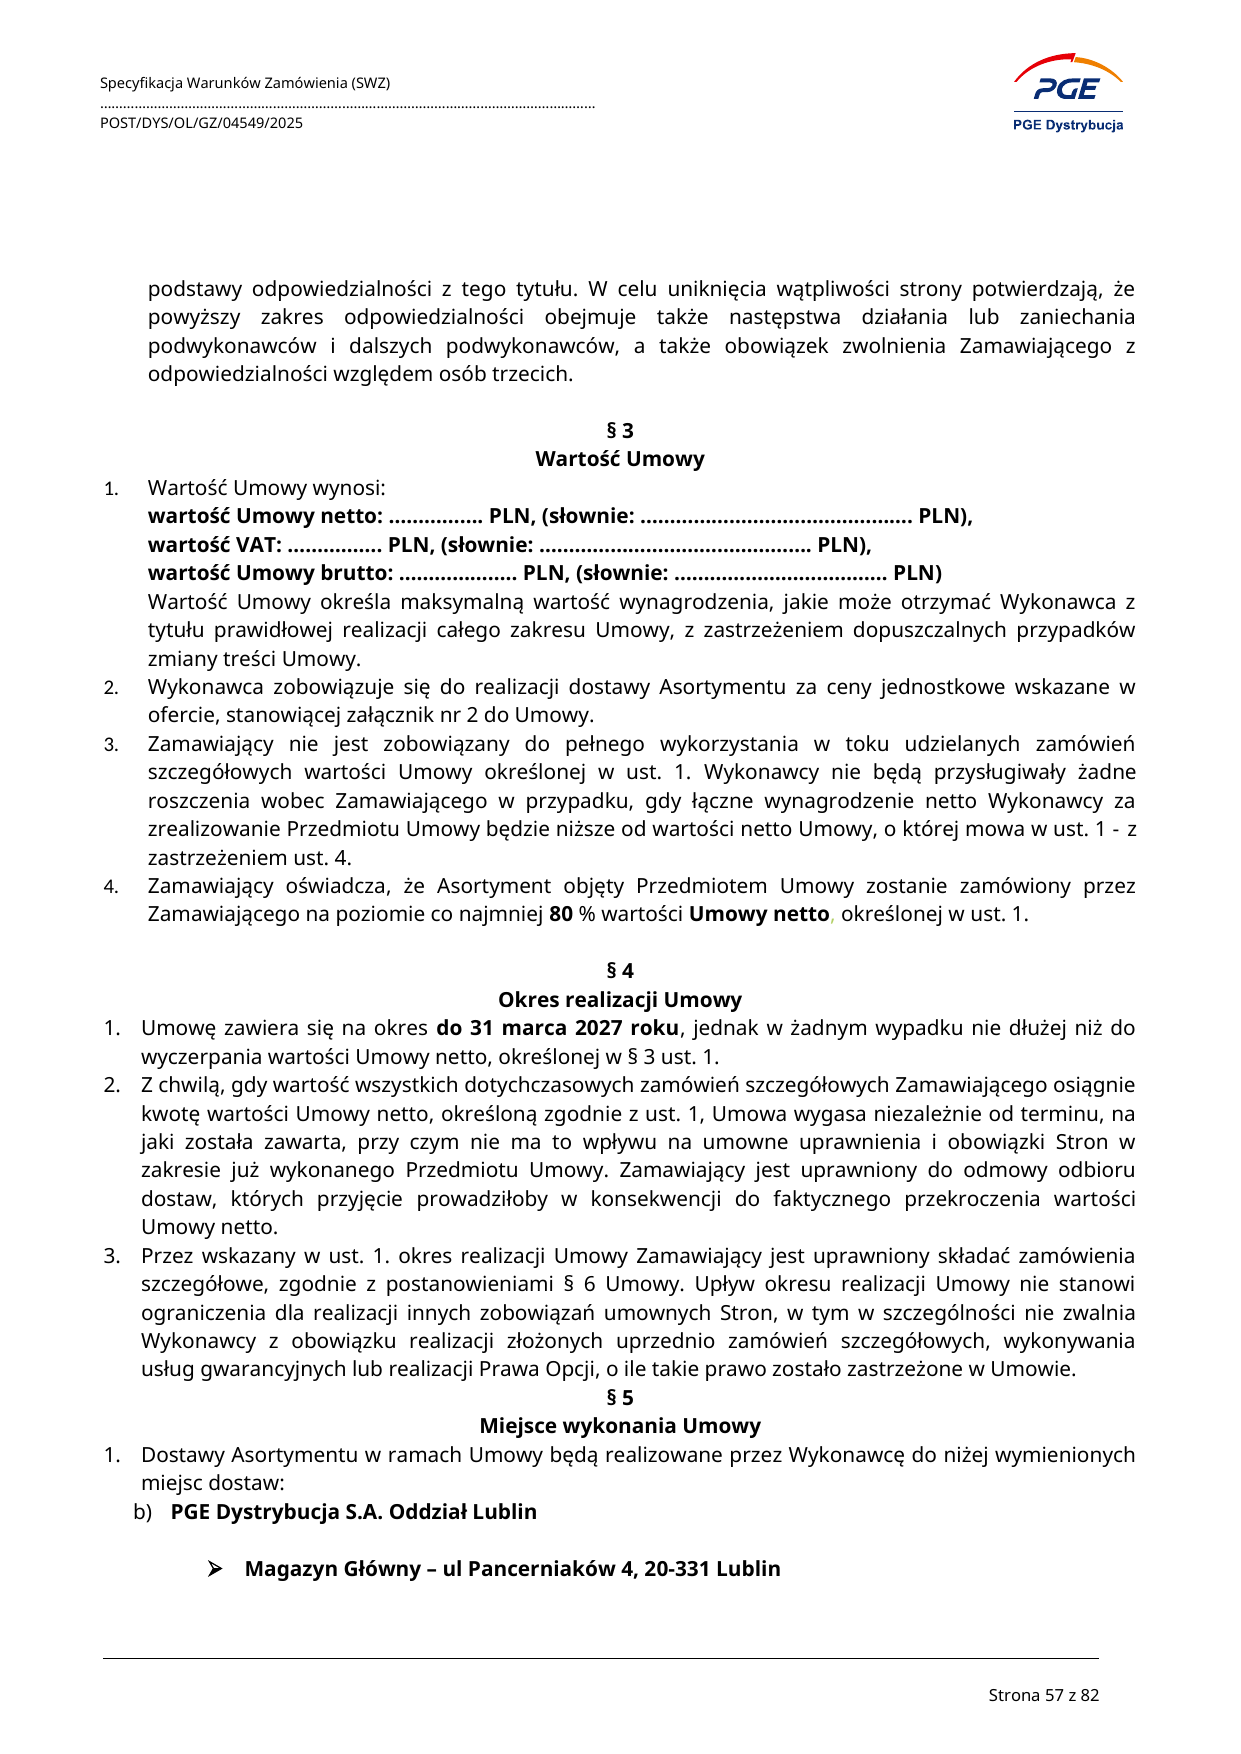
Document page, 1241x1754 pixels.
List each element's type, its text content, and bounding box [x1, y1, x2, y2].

text wartość Umowy brutto: ……………….. PLN, (słownie: ……………………………… PLN) [148, 558, 1137, 587]
text Wartość Umowy określa maksymalną wartość wynagrodzenia, jakie może otrzymać Wykonawca z tytułu prawidłowej realizacji całego zakresu Umowy, z zastrzeżeniem dopuszczalnych przypadków zmiany treści Umowy. [148, 587, 1137, 672]
text Okres realizacji Umowy [103, 985, 1137, 1013]
text § 5 [103, 1383, 1137, 1411]
text § 4 [103, 956, 1137, 985]
list Magazyn Główny – ul Pancerniaków 4, 20-331 Lublin [207, 1554, 1137, 1582]
list Dostawy Asortymentu w ramach Umowy będą realizowane przez Wykonawcę do niżej wymienionych miejsc dostaw: [103, 1440, 1137, 1497]
list Umowę zawiera się na okres do 31 marca 2027 roku, jednak w żadnym wypadku nie dłużej niż do wyczerpania wartości Umowy netto, określonej w § 3 ust. 1. [103, 1013, 1137, 1070]
text Wartość Umowy [103, 444, 1137, 473]
list Zamawiający nie jest zobowiązany do pełnego wykorzystania w toku udzielanych zamówień szczegółowych wartości Umowy określonej w ust. 1. Wykonawcy nie będą przysługiwały żadne roszczenia wobec Zamawiającego w przypadku, gdy łączne wynagrodzenie netto Wykonawcy za zrealizowanie Przedmiotu Umowy będzie niższe od wartości netto Umowy, o której mowa w ust. 1 - z zastrzeżeniem ust. 4. [103, 729, 1137, 871]
list Przez wskazany w ust. 1. okres realizacji Umowy Zamawiający jest uprawniony składać zamówienia szczegółowe, zgodnie z postanowieniami § 6 Umowy. Upływ okresu realizacji Umowy nie stanowi ograniczenia dla realizacji innych zobowiązań umownych Stron, w tym w szczególności nie zwalnia Wykonawcy z obowiązku realizacji złożonych uprzednio zamówień szczegółowych, wykonywania usług gwarancyjnych lub realizacji Prawa Opcji, o ile takie prawo zostało zastrzeżone w Umowie. [103, 1241, 1137, 1383]
text § 3 [103, 416, 1137, 444]
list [103, 274, 1137, 388]
list Zamawiający oświadcza, że Asortyment objęty Przedmiotem Umowy zostanie zamówiony przez Zamawiającego na poziomie co najmniej 80 % wartości Umowy netto, określonej w ust. 1. [103, 871, 1137, 928]
text wartość VAT: ……………. PLN, (słownie: ………………………………………. PLN), [148, 530, 1137, 558]
text wartość Umowy netto: ……………. PLN, (słownie: ………………………………………. PLN), [148, 501, 1137, 530]
list Wartość Umowy wynosi: [103, 473, 1137, 501]
text Miejsce wykonania Umowy [103, 1411, 1137, 1440]
list PGE Dystrybucja S.A. Oddział Lublin [133, 1497, 1137, 1525]
list Z chwilą, gdy wartość wszystkich dotychczasowych zamówień szczegółowych Zamawiającego osiągnie kwotę wartości Umowy netto, określoną zgodnie z ust. 1, Umowa wygasa niezależnie od terminu, na jaki została zawarta, przy czym nie ma to wpływu na umowne uprawnienia i obowiązki Stron w zakresie już wykonanego Przedmiotu Umowy. Zamawiający jest uprawniony do odmowy odbioru dostaw, których przyjęcie prowadziłoby w konsekwencji do faktycznego przekroczenia wartości Umowy netto. [103, 1070, 1137, 1241]
list Wykonawca zobowiązuje się do realizacji dostawy Asortymentu za ceny jednostkowe wskazane w ofercie, stanowiącej załącznik nr 2 do Umowy. [103, 672, 1137, 729]
